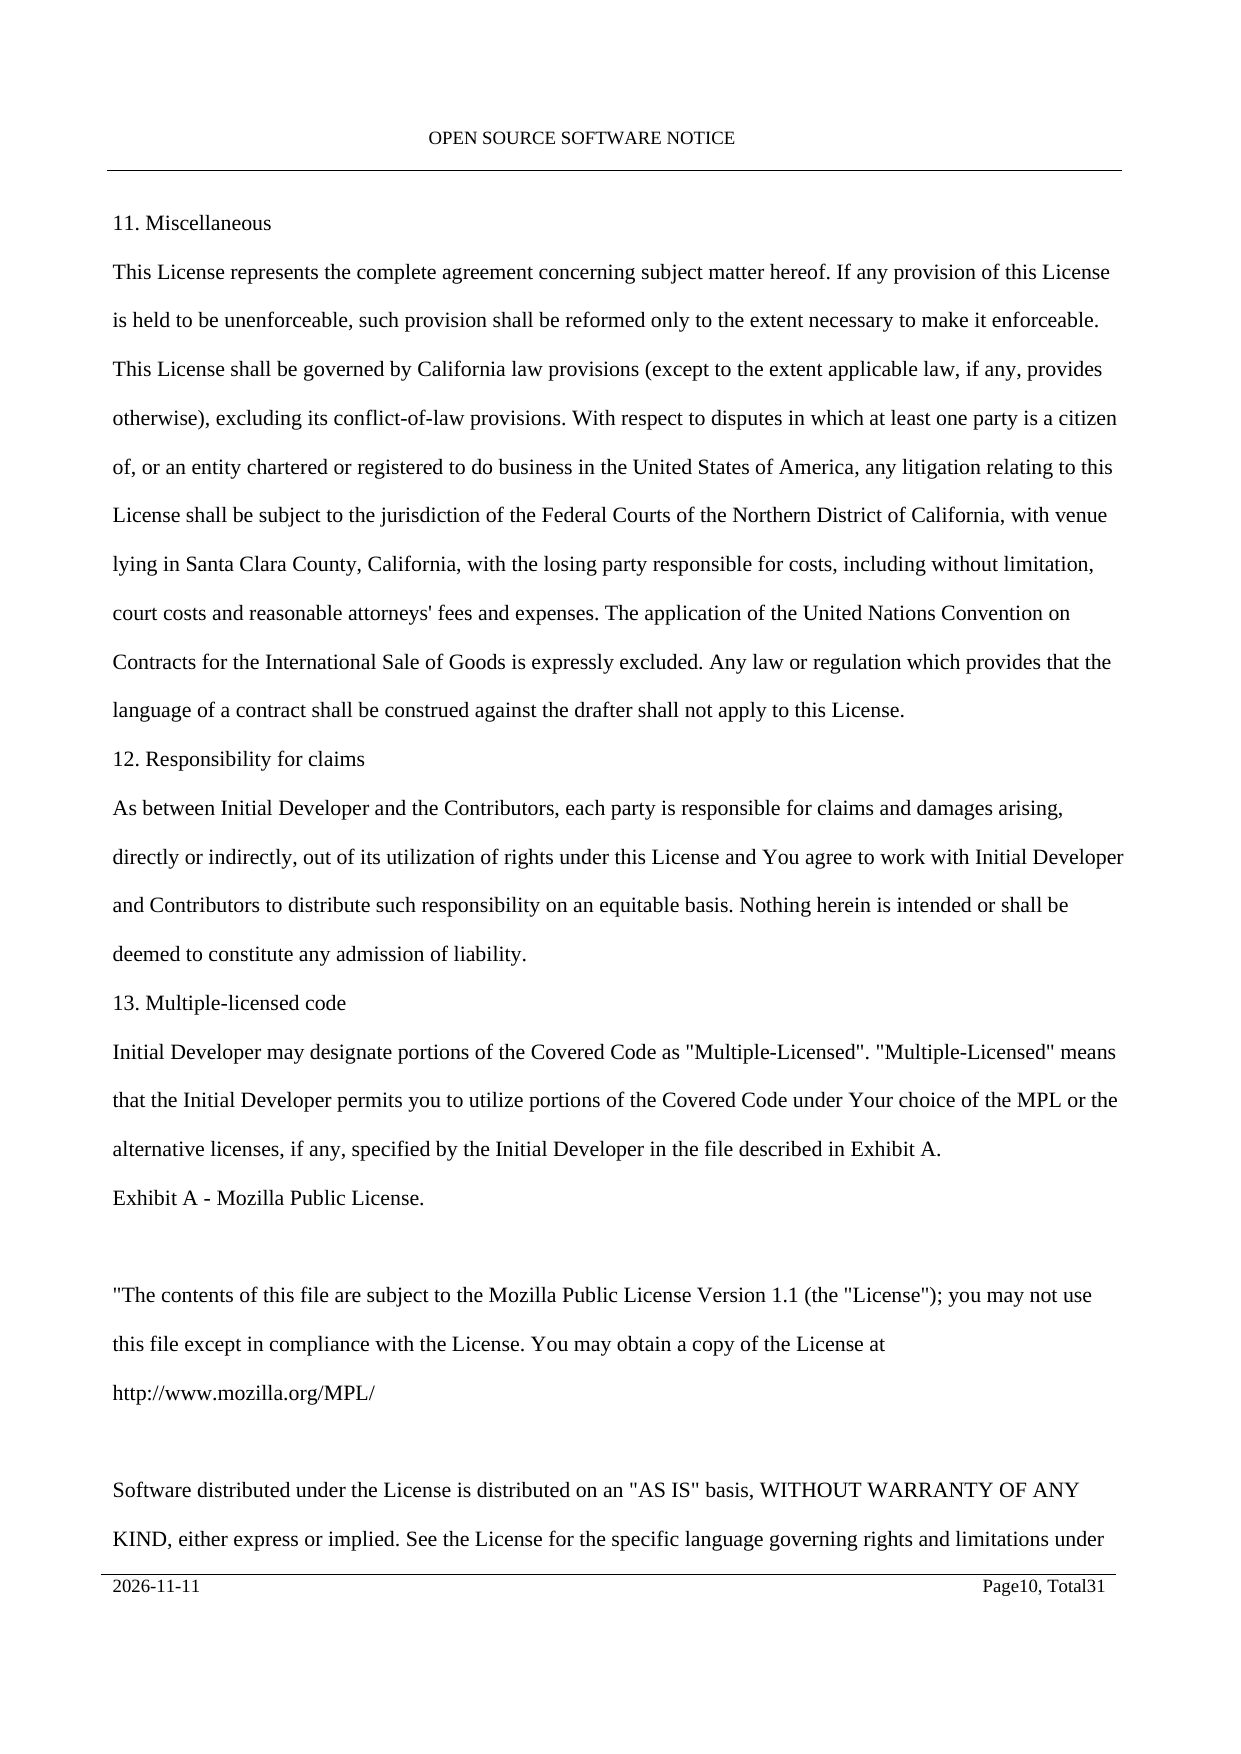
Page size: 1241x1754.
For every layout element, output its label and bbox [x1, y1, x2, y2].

text [112, 206, 1128, 1555]
